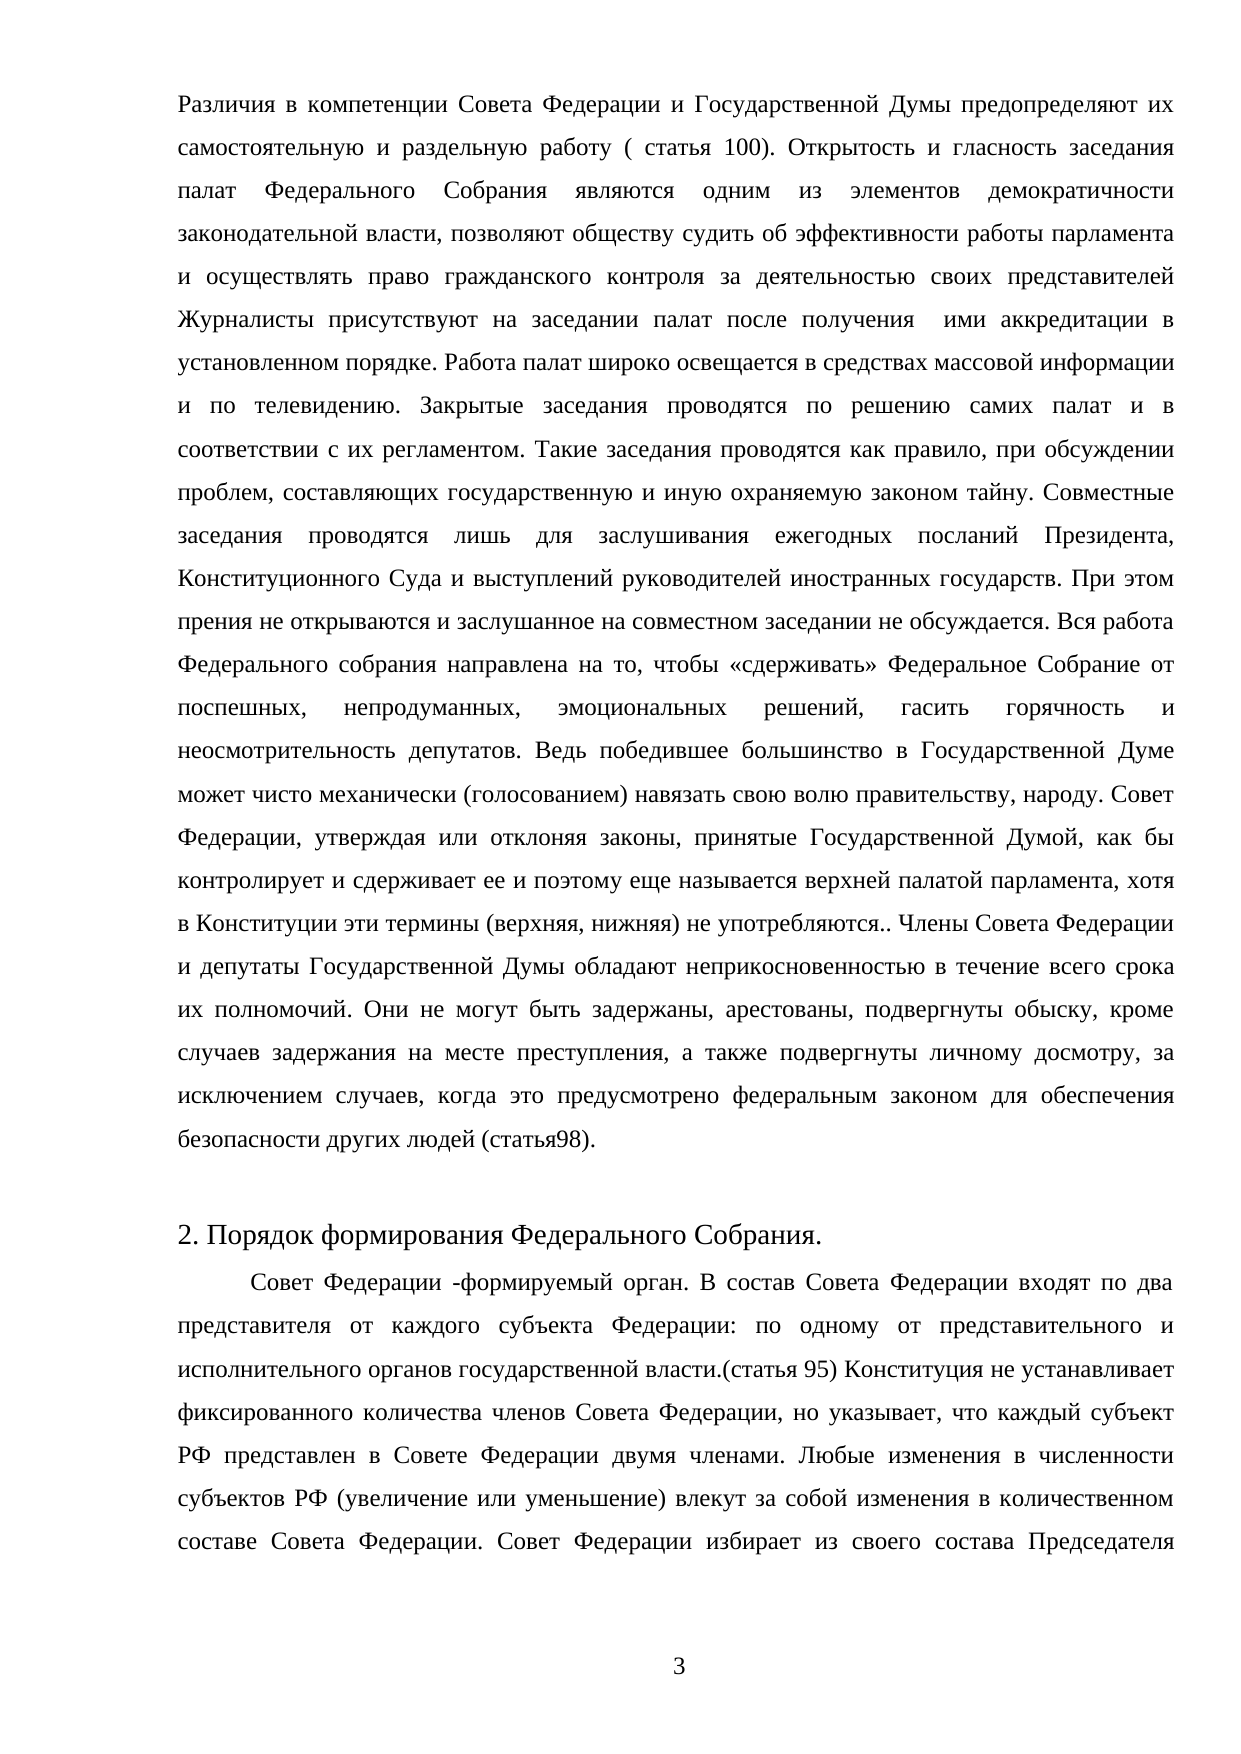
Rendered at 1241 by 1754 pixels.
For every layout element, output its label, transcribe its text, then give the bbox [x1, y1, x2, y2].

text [177, 1267, 1175, 1555]
text 2. Порядок формирования Федерального Собрания. [177, 1217, 1175, 1251]
text Различия в компетенции Совета Федерации и Государственной Думы предопределяют их самостоятельную и раздельную работу ( статья 100). Открытость и гласность заседания палат Федерального Собрания являются одним из элементов демократичности законодательной власти, позволяют обществу судить об эффективности работы парламента и осуществлять право гражданского контроля за деятельностью своих представителей Журналисты присутствуют на заседании палат после получения ими аккредитации в установленном порядке. Работа палат широко освещается в средствах массовой информации и по телевидению. Закрытые заседания проводятся по решению самих палат и в соответствии с их регламентом. Такие заседания проводятся как правило, при обсуждении проблем, составляющих государственную и иную охраняемую законом тайну. Совместные заседания проводятся лишь для заслушивания ежегодных посланий Президента, Конституционного Суда и выступлений руководителей иностранных государств. При этом прения не открываются и заслушанное на совместном заседании не обсуждается. Вся работа Федерального собрания направлена на то, чтобы «сдерживать» Федеральное Собрание от поспешных, непродуманных, эмоциональных решений, гасить горячность и неосмотрительность депутатов. Ведь победившее большинство в Государственной Думе может чисто механически (голосованием) навязать свою волю правительству, народу. Совет Федерации, утверждая или отклоняя законы, принятые Государственной Думой, как бы контролирует и сдерживает ее и поэтому еще называется верхней палатой парламента, хотя в Конституции эти термины (верхняя, нижняя) не употребляются.. Члены Совета Федерации и депутаты Государственной Думы обладают неприкосновенностью в течение всего срока их полномочий. Они не могут быть задержаны, арестованы, подвергнуты обыску, кроме случаев задержания на месте преступления, а также подвергнуты личному досмотру, за исключением случаев, когда это предусмотрено федеральным законом для обеспечения безопасности других людей (статья98). [177, 89, 1175, 1152]
